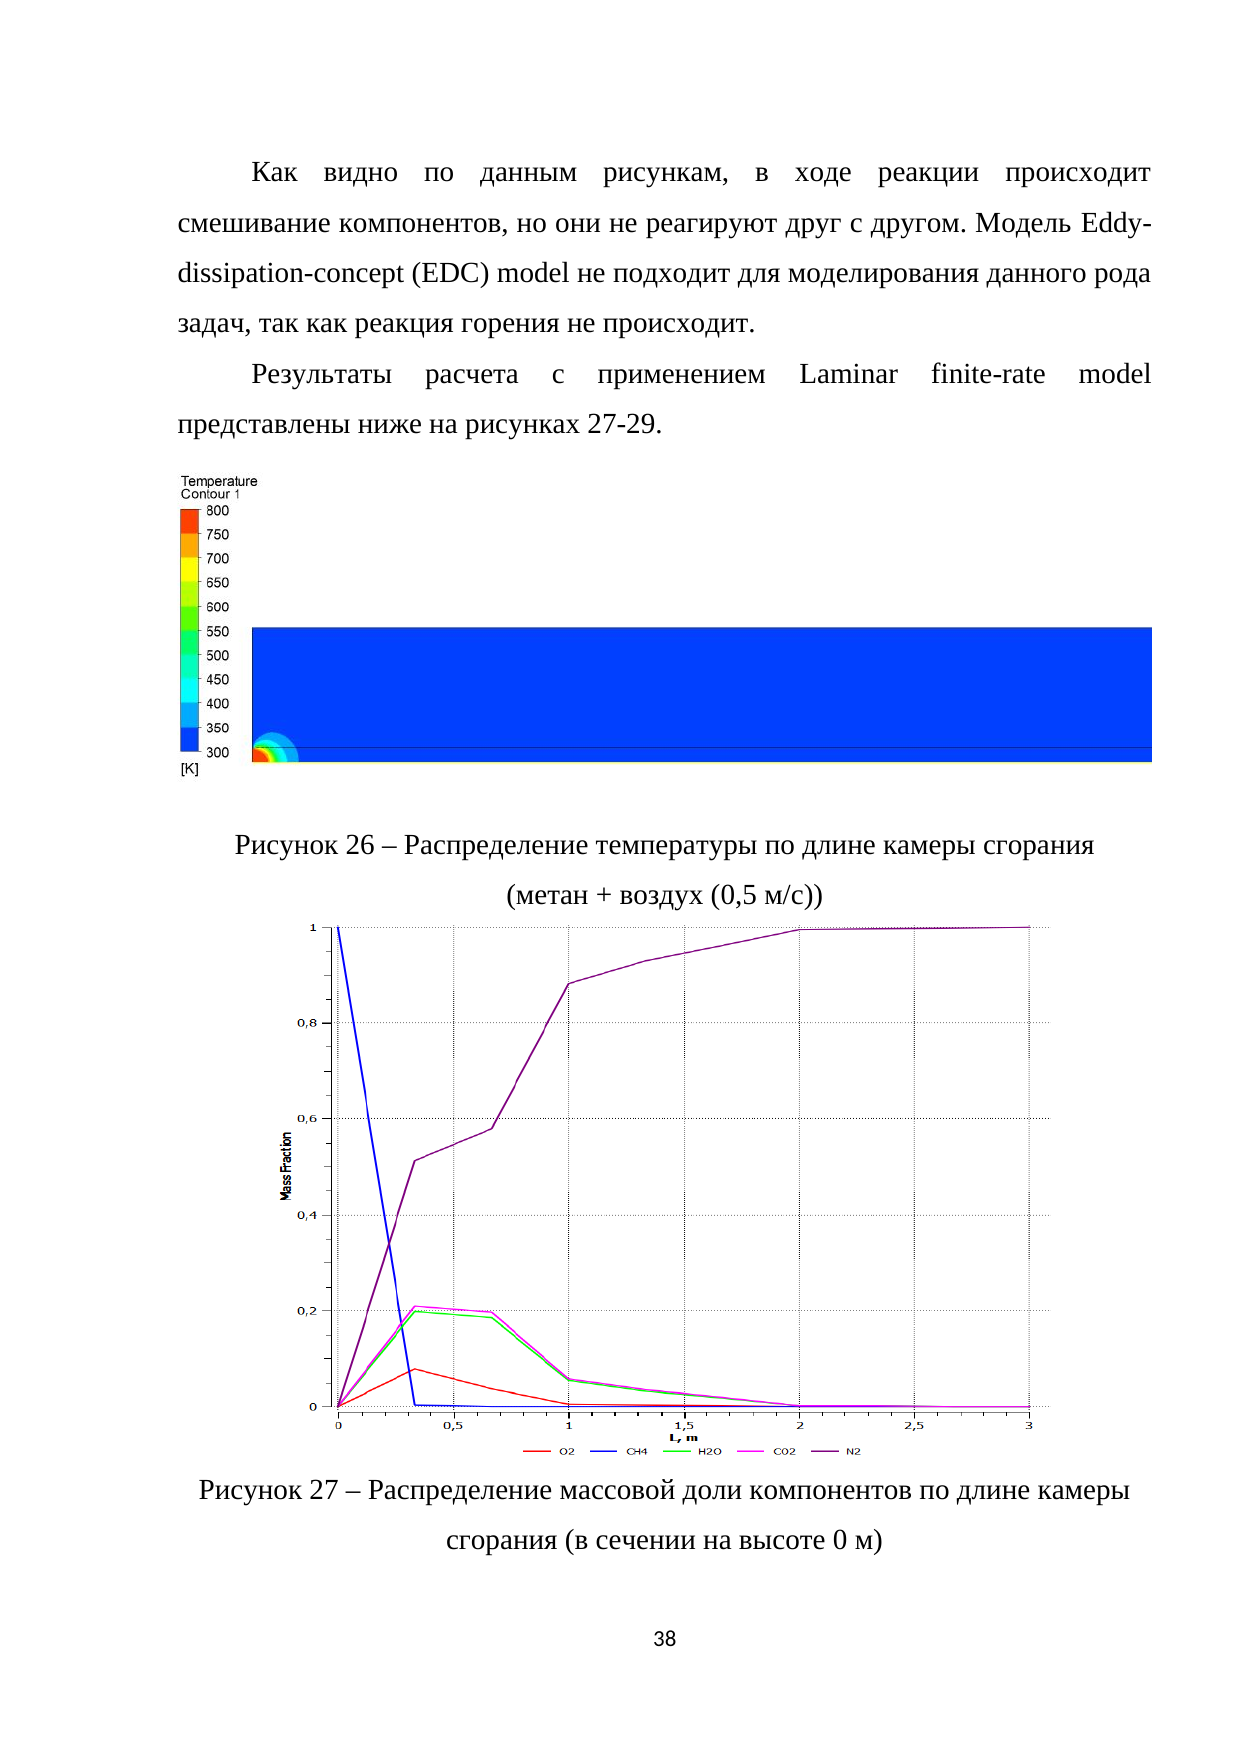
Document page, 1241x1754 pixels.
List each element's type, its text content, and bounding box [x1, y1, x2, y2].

table_cell Рисунок 27 – Распределение массовой доли компонентов по длине камеры сгорания (в сечении на высоте 0 м) [166, 1472, 1163, 1568]
table_cell Рисунок 26 – Распределение температуры по длине камеры сгорания (метан + воздух (0,5 м/c)) [166, 827, 1163, 924]
picture [177, 456, 1153, 814]
table_header [166, 456, 1163, 827]
text Результаты расчета с применением Laminar finite-rate model представлены ниже на рисунках 27-29. [177, 356, 1152, 439]
picture [277, 924, 1051, 1459]
list Как видно по данным рисункам, в ходе реакции происходит смешивание компонентов, но они не реагируют друг с другом. Модель Eddy-dissipation-concept (EDC) model не подходит для моделирования данного рода задач, так как реакция горения не происходит. [177, 154, 1152, 205]
list Как видно по данным рисункам, в ходе реакции происходит смешивание компонентов, но они не реагируют друг с другом. Модель Eddy-dissipation-concept (EDC) model не подходит для моделирования данного рода задач, так как реакция горения не происходит. [177, 238, 1152, 339]
table_cell [166, 924, 1163, 1472]
